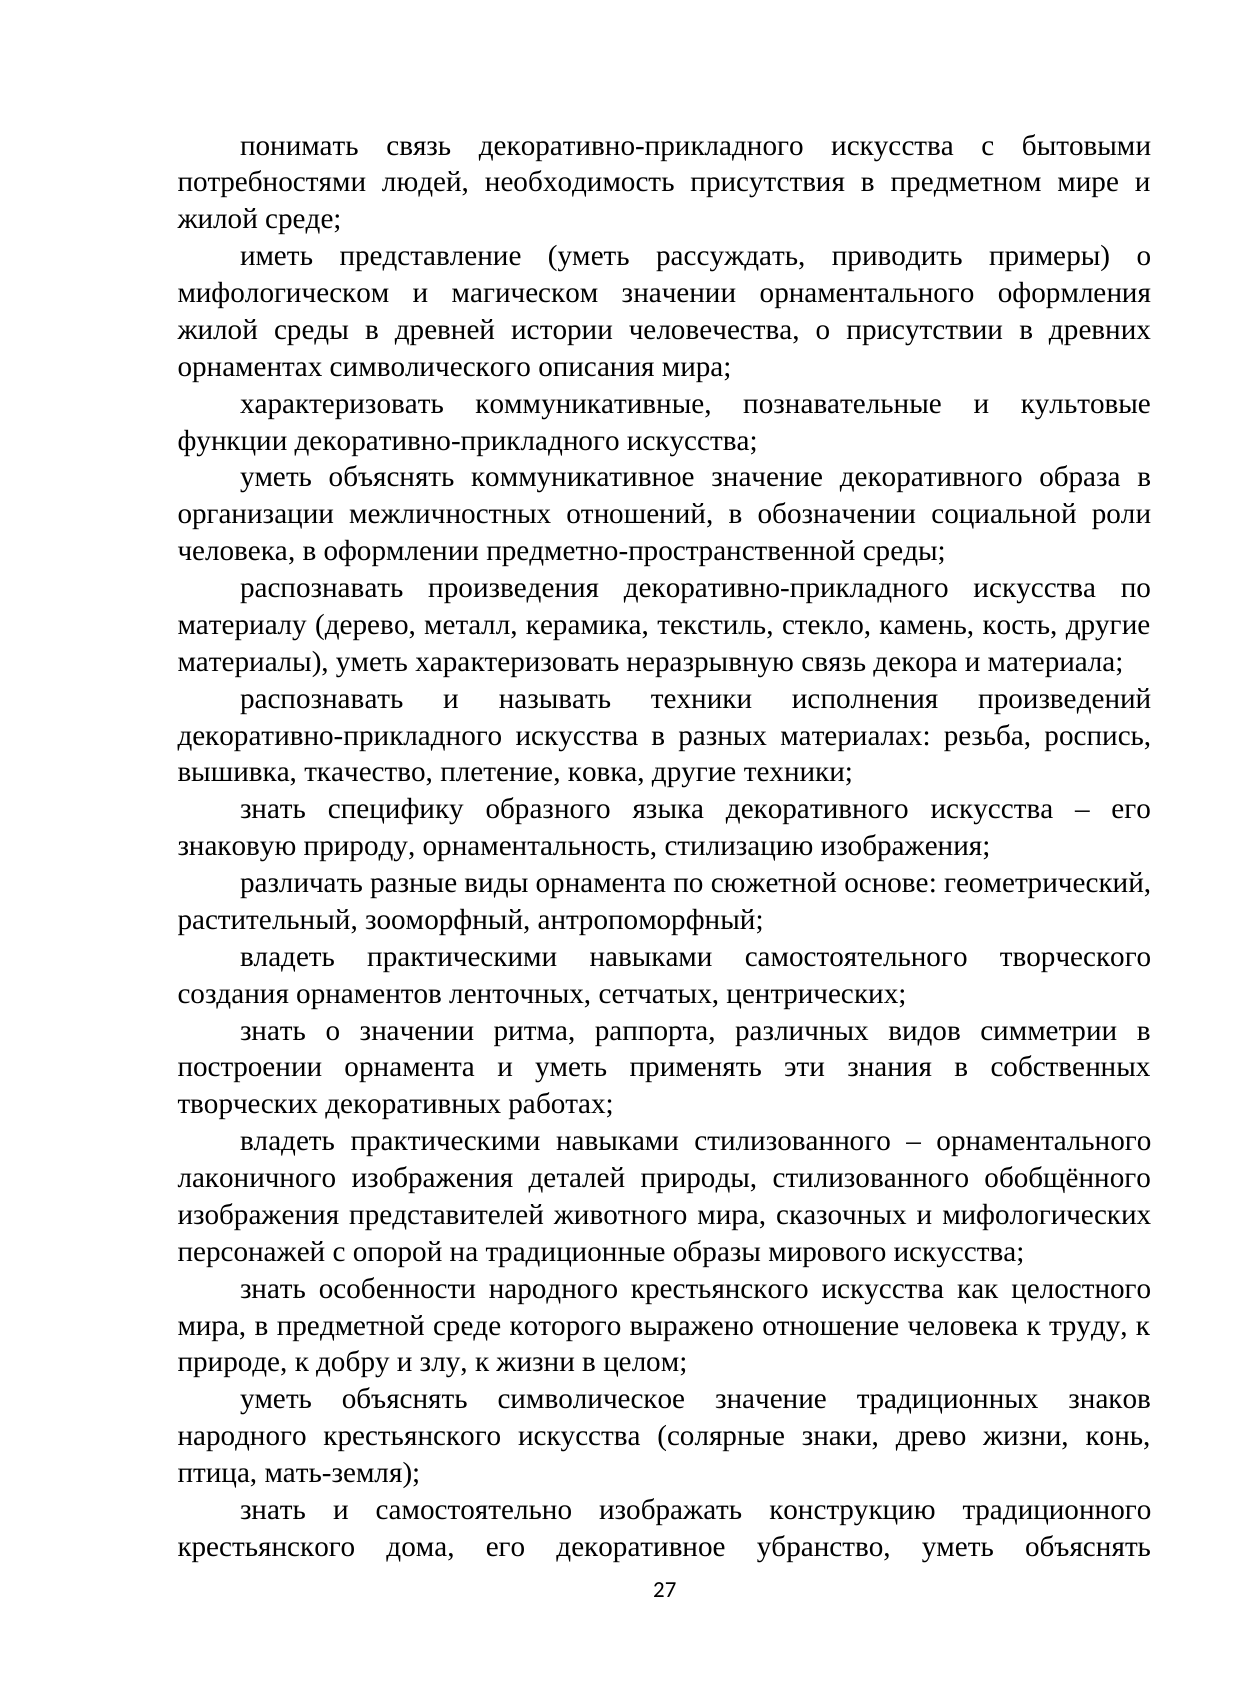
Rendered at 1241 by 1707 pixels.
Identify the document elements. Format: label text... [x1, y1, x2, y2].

text уметь объяснять коммуникативное значение декоративного образа в организации межличностных отношений, в обозначении социальной роли человека, в оформлении предметно-пространственной среды; [177, 459, 1152, 567]
text знать особенности народного крестьянского искусства как целостного мира, в предметной среде которого выражено отношение человека к труду, к природе, к добру и злу, к жизни в целом; [177, 1271, 1152, 1378]
text знать о значении ритма, раппорта, различных видов симметрии в построении орнамента и уметь применять эти знания в собственных творческих декоративных работах; [177, 1013, 1152, 1120]
text владеть практическими навыками самостоятельного творческого создания орнаментов ленточных, сетчатых, центрических; [177, 939, 1152, 1009]
text характеризовать коммуникативные, познавательные и культовые функции декоративно-прикладного искусства; [177, 386, 1152, 456]
text знать специфику образного языка декоративного искусства – его знаковую природу, орнаментальность, стилизацию изображения; [177, 791, 1152, 862]
text уметь объяснять символическое значение традиционных знаков народного крестьянского искусства (солярные знаки, древо жизни, конь, птица, мать-земля); [177, 1381, 1152, 1489]
text распознавать и называть техники исполнения произведений декоративно-прикладного искусства в разных материалах: резьба, роспись, вышивка, ткачество, плетение, ковка, другие техники; [177, 681, 1152, 788]
text распознавать произведения декоративно-прикладного искусства по материалу (дерево, металл, керамика, текстиль, стекло, камень, кость, другие материалы), уметь характеризовать неразрывную связь декора и материала; [177, 570, 1152, 677]
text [177, 1492, 1152, 1562]
text различать разные виды орнамента по сюжетной основе: геометрический, растительный, зооморфный, антропоморфный; [177, 865, 1152, 936]
text владеть практическими навыками стилизованного – орнаментального лаконичного изображения деталей природы, стилизованного обобщённого изображения представителей животного мира, сказочных и мифологических персонажей с опорой на традиционные образы мирового искусства; [177, 1123, 1152, 1267]
text иметь представление (уметь рассуждать, приводить примеры) о мифологическом и магическом значении орнаментального оформления жилой среды в древней истории человечества, о присутствии в древних орнаментах символического описания мира; [177, 238, 1152, 382]
text понимать связь декоративно-прикладного искусства с бытовыми потребностями людей, необходимость присутствия в предметном мире и жилой среде; [177, 128, 1152, 235]
